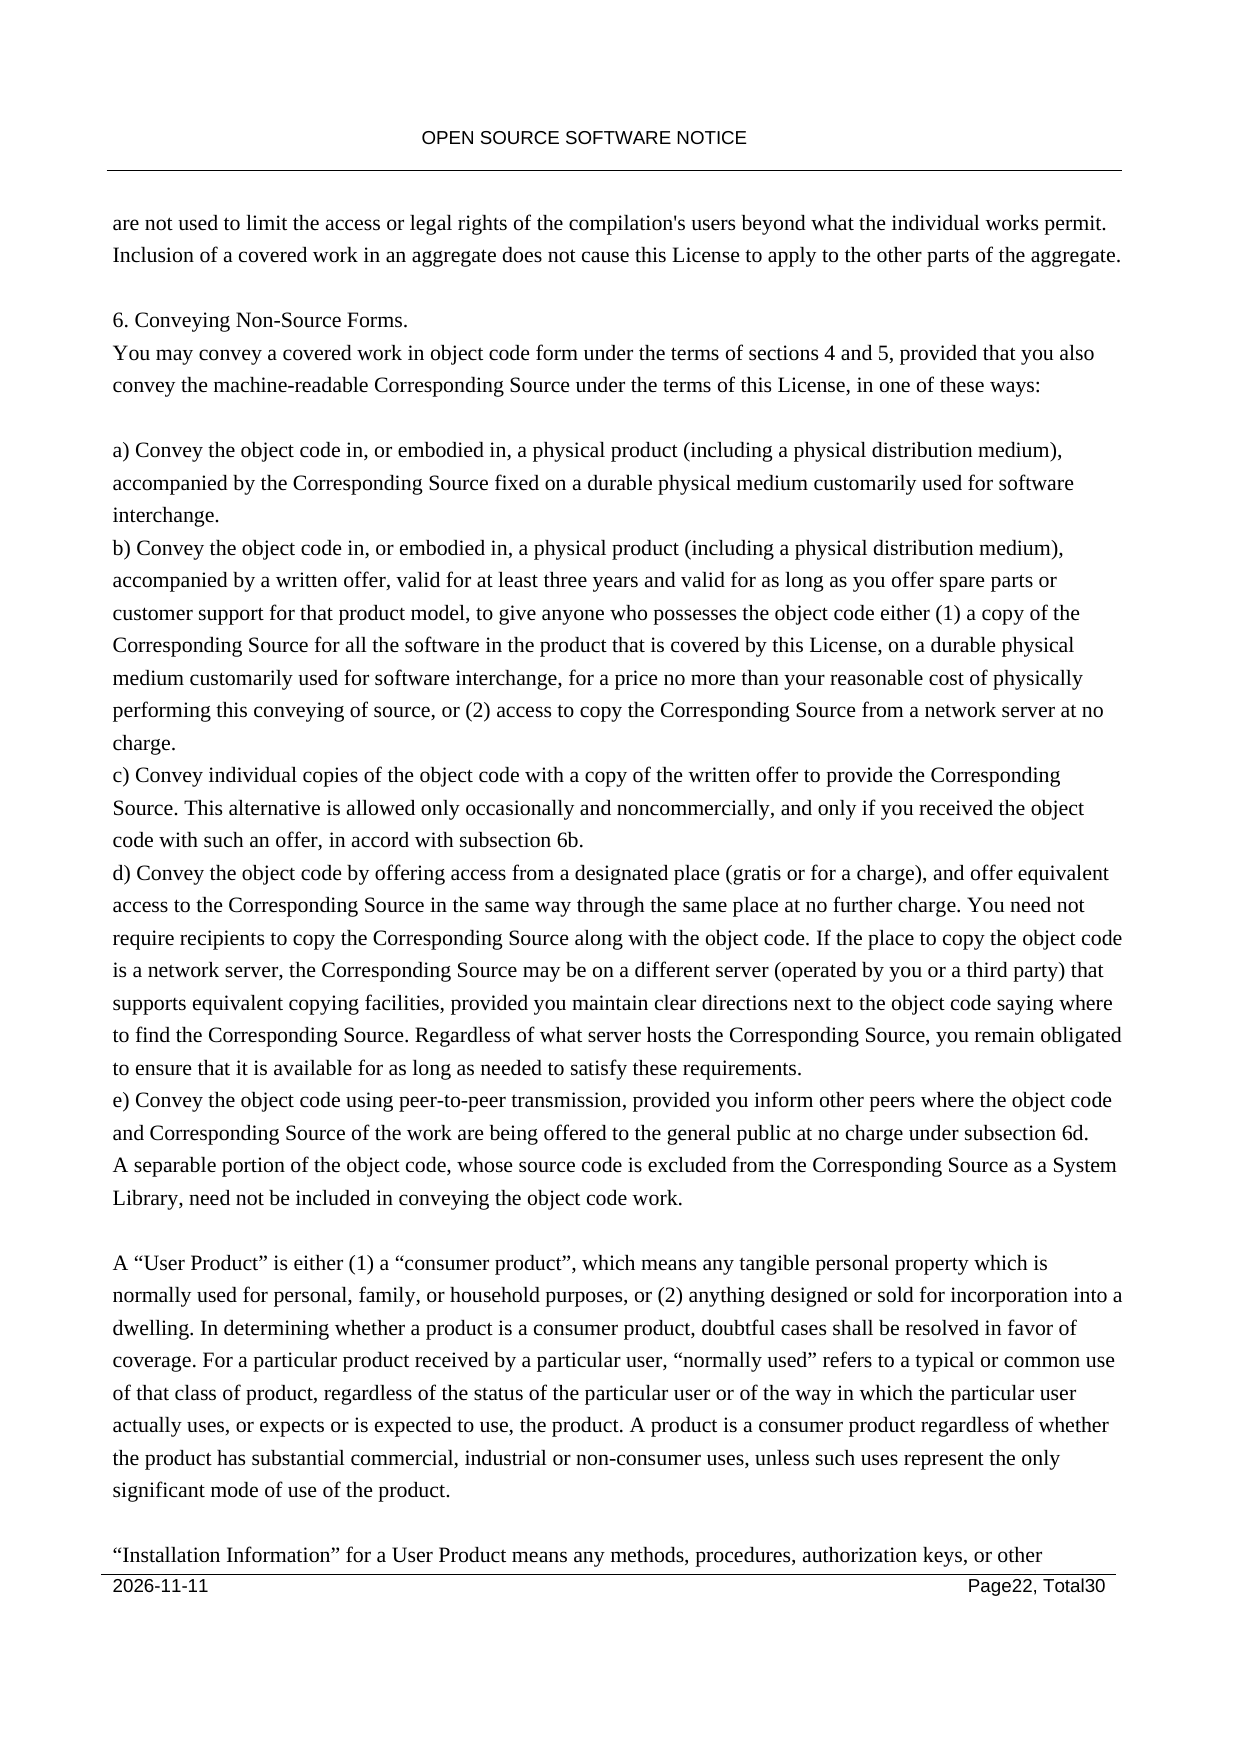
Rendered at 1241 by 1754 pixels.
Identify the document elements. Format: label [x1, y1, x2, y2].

text [112, 206, 1128, 1571]
